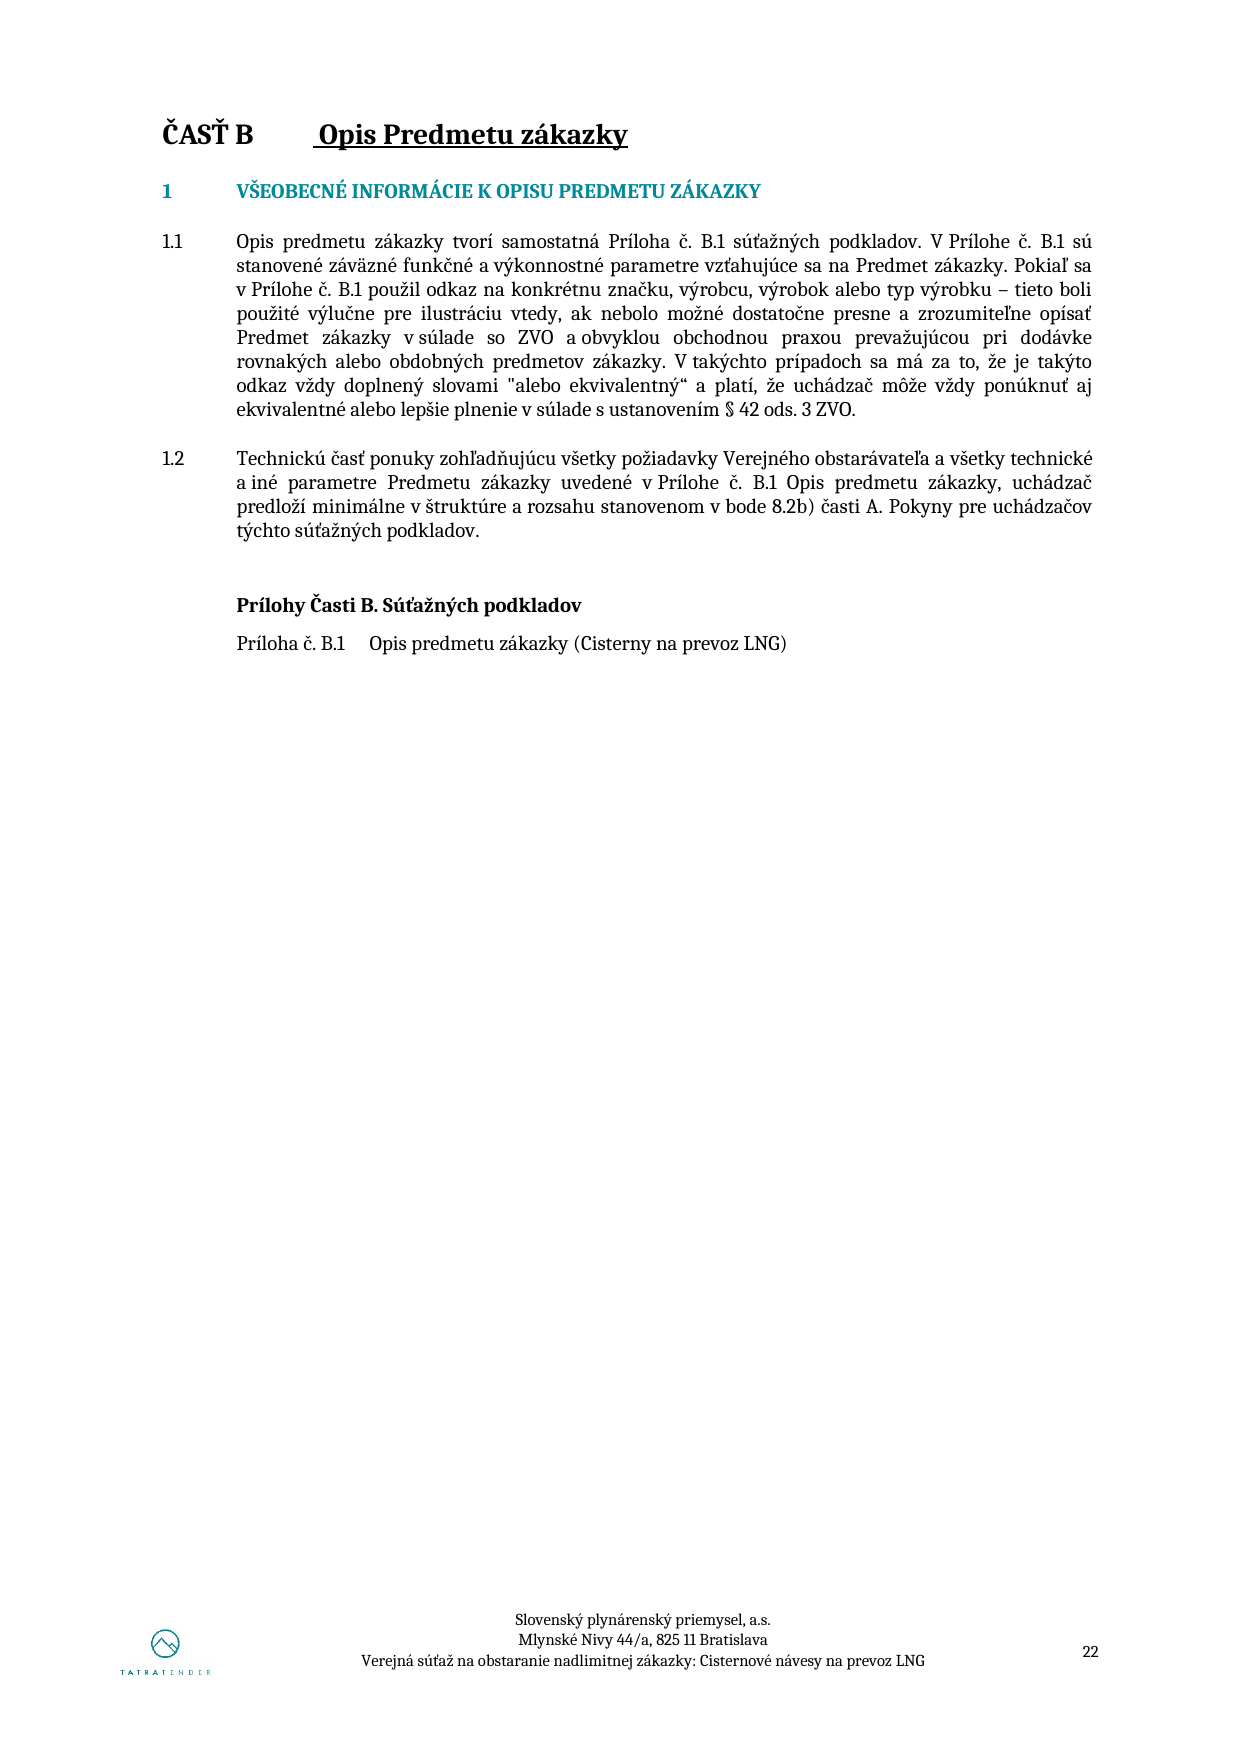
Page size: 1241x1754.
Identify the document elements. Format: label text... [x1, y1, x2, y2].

text Prílohy Časti B. Súťažných podkladov [236, 593, 1093, 617]
picture [99, 1605, 231, 1699]
subtitle Opis predmetu zákazky tvorí samostatná Príloha č. B.1 súťažných podkladov. V Prílohe č. B.1 sú stanovené záväzné funkčné a výkonnostné parametre vzťahujúce sa na Predmet zákazky. Pokiaľ sa v Prílohe č. B.1 použil odkaz na konkrétnu značku, výrobcu, výrobok alebo typ výrobku – tieto boli použité výlučne pre ilustráciu vtedy, ak nebolo možné dostatočne presne a zrozumiteľne opísať Predmet zákazky v súlade so ZVO a obvyklou obchodnou praxou prevažujúcou pri dodávke rovnakých alebo obdobných predmetov zákazky. V takýchto prípadoch sa má za to, že je takýto odkaz vždy doplnený slovami "alebo ekvivalentný“ a platí, že uchádzač môže vždy ponúknuť aj ekvivalentné alebo lepšie plnenie v súlade s ustanovením § 42 ods. 3 ZVO. [162, 230, 1093, 422]
text Príloha č. B.1 Opis predmetu zákazky (Cisterny na prevoz LNG) [236, 632, 1093, 656]
subtitle Opis Predmetu zákazky [162, 118, 1093, 152]
subtitle Technickú časť ponuky zohľadňujúcu všetky požiadavky Verejného obstarávateľa a všetky technické a iné parametre Predmetu zákazky uvedené v Prílohe č. B.1 Opis predmetu zákazky, uchádzač predloží minimálne v štruktúre a rozsahu stanovenom v bode 8.2b) časti A. Pokyny pre uchádzačov týchto súťažných podkladov. [162, 447, 1093, 543]
subtitle Všeobecné informácie k opisu predmetu zákazky [162, 179, 1093, 203]
